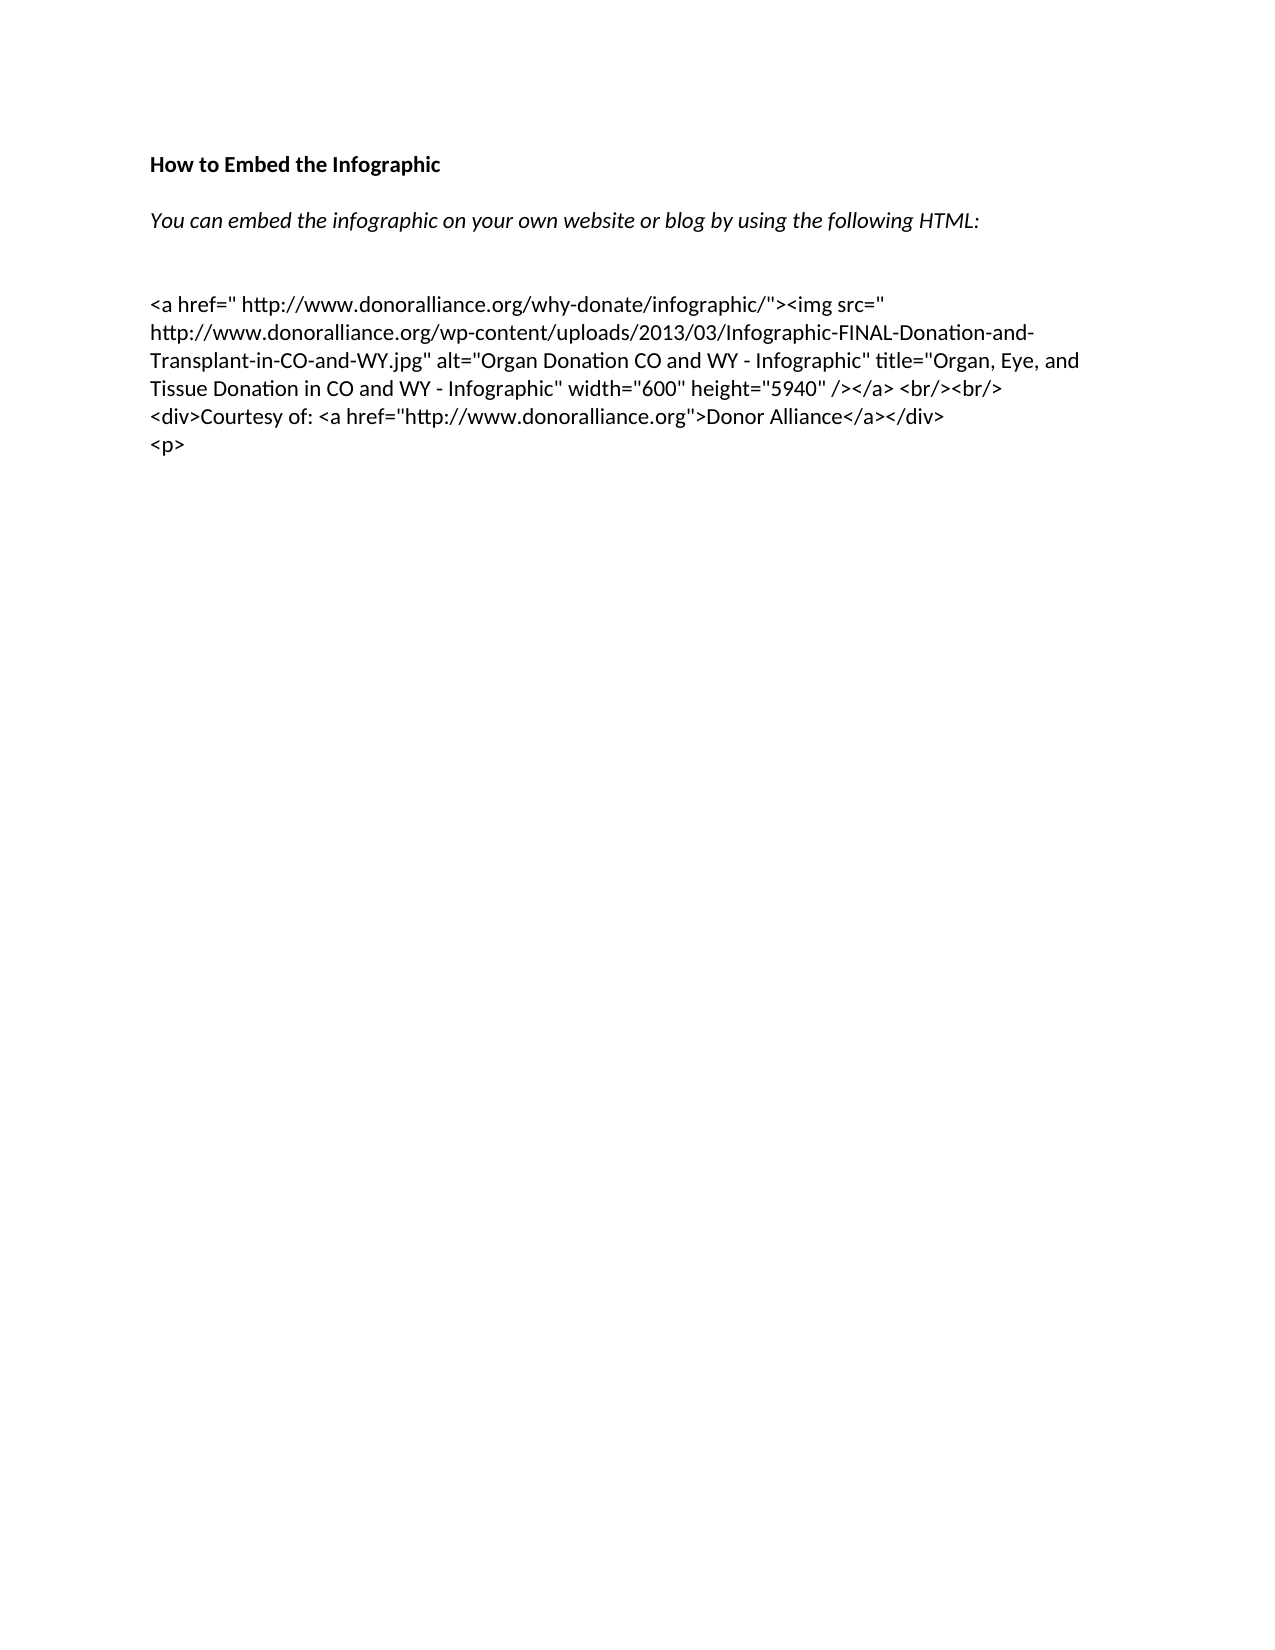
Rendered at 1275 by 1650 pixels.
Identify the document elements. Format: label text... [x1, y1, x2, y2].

text <a href=" http://www.donoralliance.org/why-donate/infographic/"><img src=" http://www.donoralliance.org/wp-content/uploads/2013/03/Infographic-FINAL-Donation-and-Transplant-in-CO-and-WY.jpg" alt="Organ Donation CO and WY - Infographic" title="Organ, Eye, and Tissue Donation in CO and WY - Infographic" width="600" height="5940" /></a> <br/><br/> [150, 290, 1125, 402]
text You can embed the infographic on your own website or blog by using the following HTML: [150, 206, 1125, 234]
text How to Embed the Infographic [150, 150, 1125, 178]
text <p> [150, 430, 1125, 458]
text <div>Courtesy of: <a href="http://www.donoralliance.org">Donor Alliance</a></div> [150, 402, 1125, 430]
